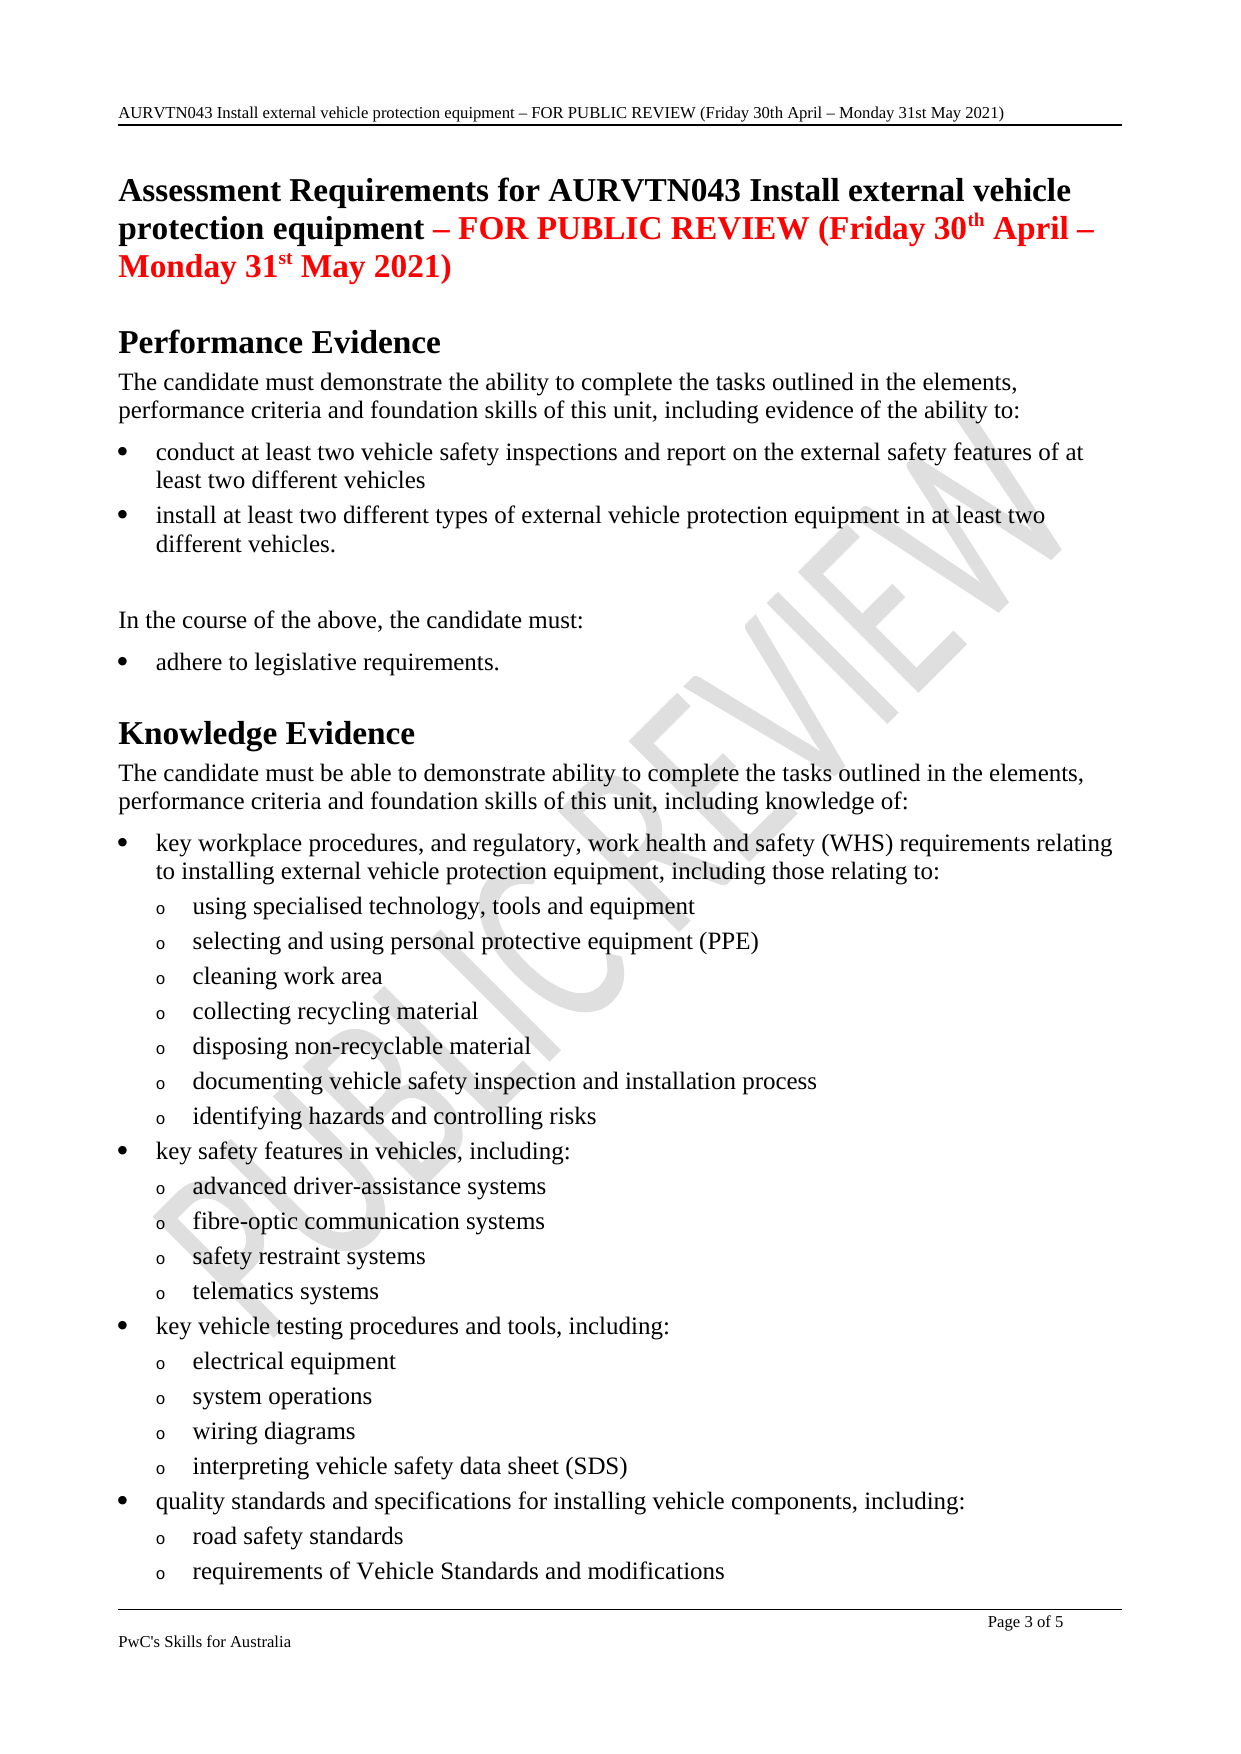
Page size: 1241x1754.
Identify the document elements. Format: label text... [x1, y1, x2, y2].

subtitle Knowledge Evidence [118, 713, 1122, 751]
list electrical equipment [155, 1346, 1122, 1375]
list road safety standards [155, 1521, 1122, 1550]
list fibre-optic communication systems [155, 1206, 1122, 1235]
list key vehicle testing procedures and tools, including: [118, 1311, 1122, 1340]
list install at least two different types of external vehicle protection equipment in at least two different vehicles. [118, 501, 1122, 558]
list conduct at least two vehicle safety inspections and report on the external safety features of at least two different vehicles [118, 437, 1122, 494]
subtitle Assessment Requirements for AURVTN043 Install external vehicle protection equipment – FOR PUBLIC REVIEW (Friday 30th April – Monday 31st May 2021) [118, 170, 1122, 285]
list adhere to legislative requirements. [118, 647, 1122, 676]
list identifying hazards and controlling risks [155, 1101, 1122, 1130]
list collecting recycling material [155, 996, 1122, 1025]
list documenting vehicle safety inspection and installation process [155, 1066, 1122, 1095]
list wiring diagrams [155, 1416, 1122, 1445]
list key safety features in vehicles, including: [118, 1136, 1122, 1165]
list interpreting vehicle safety data sheet (SDS) [155, 1451, 1122, 1480]
list advanced driver-assistance systems [155, 1171, 1122, 1200]
list using specialised technology, tools and equipment [155, 891, 1122, 920]
list key workplace procedures, and regulatory, work health and safety (WHS) requirements relating to installing external vehicle protection equipment, including those relating to: [118, 828, 1122, 885]
text The candidate must be able to demonstrate ability to complete the tasks outlined in the elements, performance criteria and foundation skills of this unit, including knowledge of: [118, 758, 1122, 815]
text In the course of the above, the candidate must: [118, 606, 1122, 634]
list cleaning work area [155, 961, 1122, 990]
list selecting and using personal protective equipment (PPE) [155, 926, 1122, 955]
list requirements of Vehicle Standards and modifications [155, 1556, 1122, 1585]
list telematics systems [155, 1276, 1122, 1305]
list safety restraint systems [155, 1241, 1122, 1270]
list disposing non-recyclable material [155, 1031, 1122, 1060]
list system operations [155, 1381, 1122, 1410]
subtitle Performance Evidence [118, 322, 1122, 361]
text The candidate must demonstrate the ability to complete the tasks outlined in the elements, performance criteria and foundation skills of this unit, including evidence of the ability to: [118, 367, 1122, 424]
list quality standards and specifications for installing vehicle components, including: [118, 1486, 1122, 1515]
